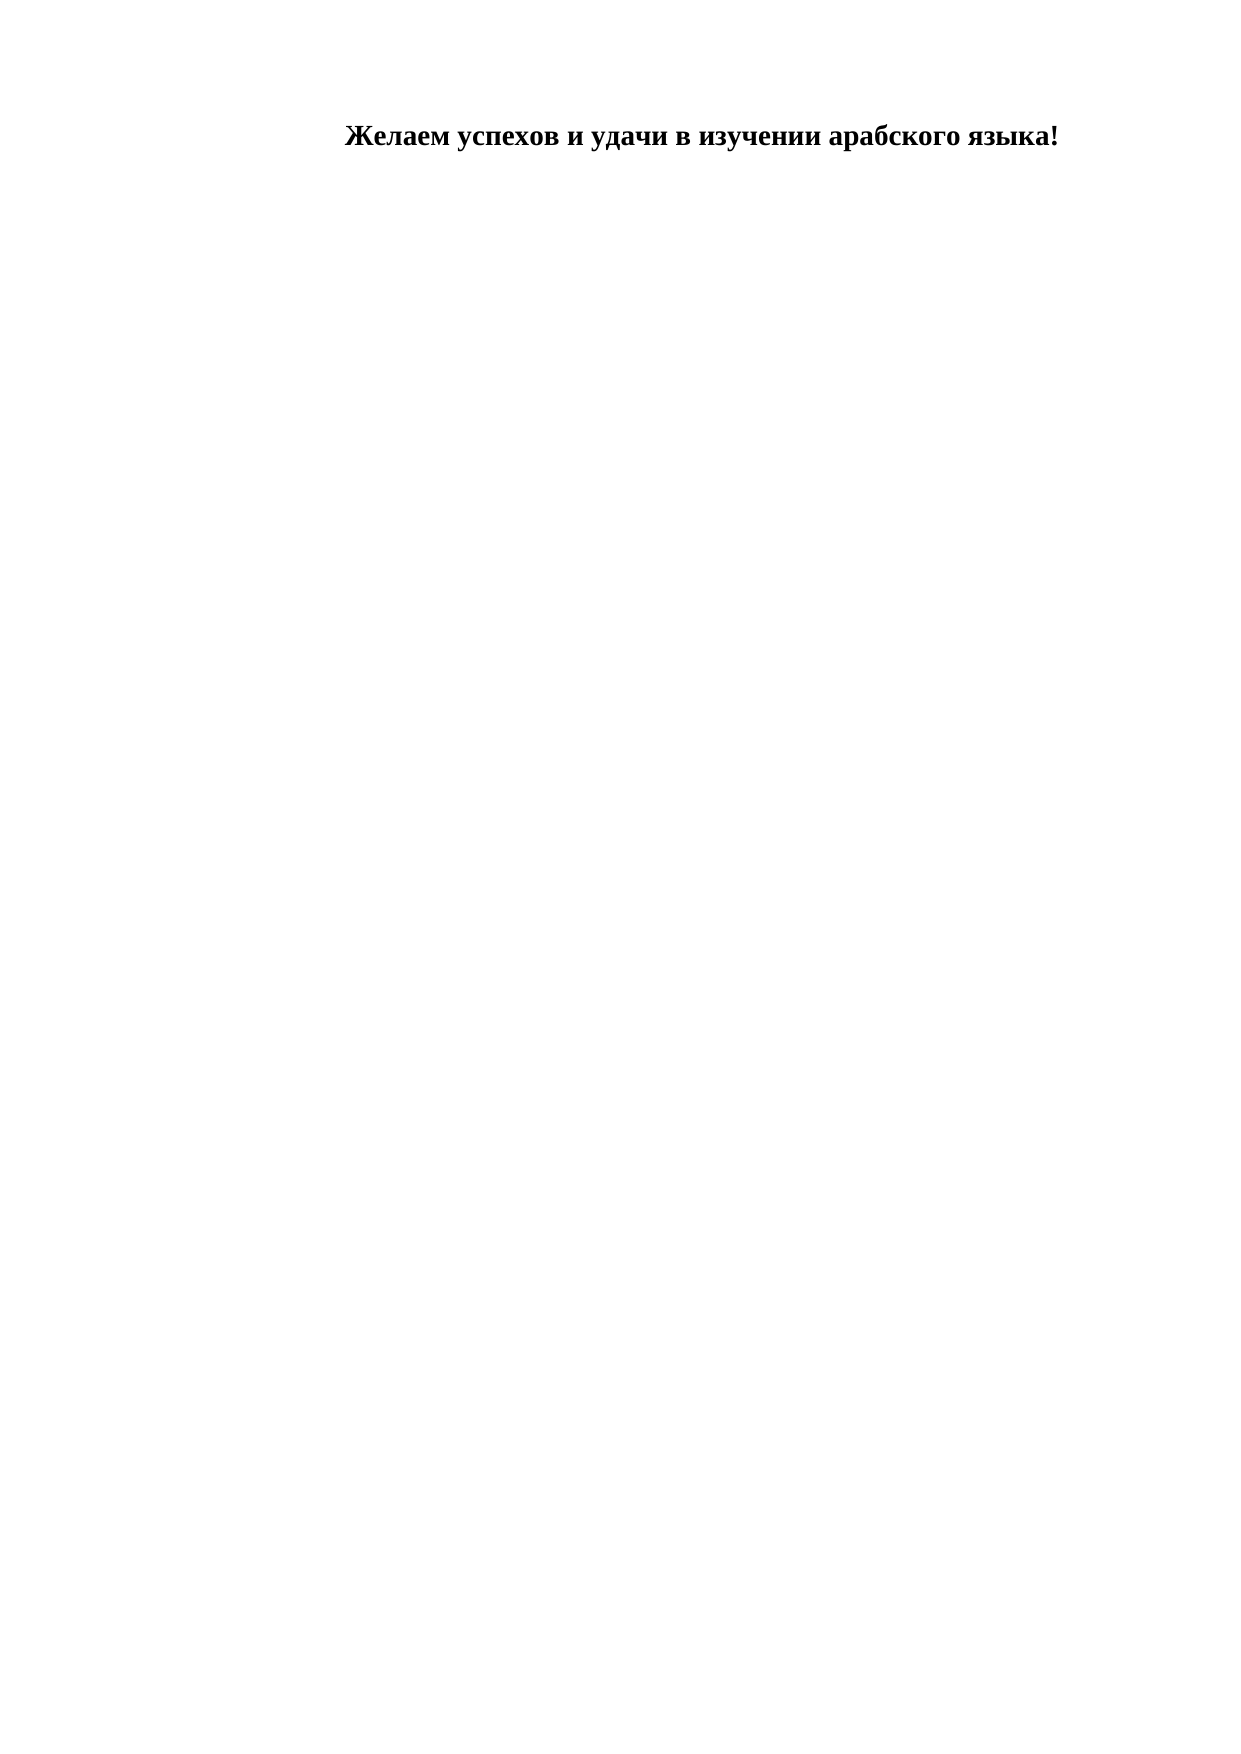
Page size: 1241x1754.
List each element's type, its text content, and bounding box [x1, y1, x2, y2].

text Желаем успехов и удачи в изучении арабского языка! [252, 118, 1152, 152]
